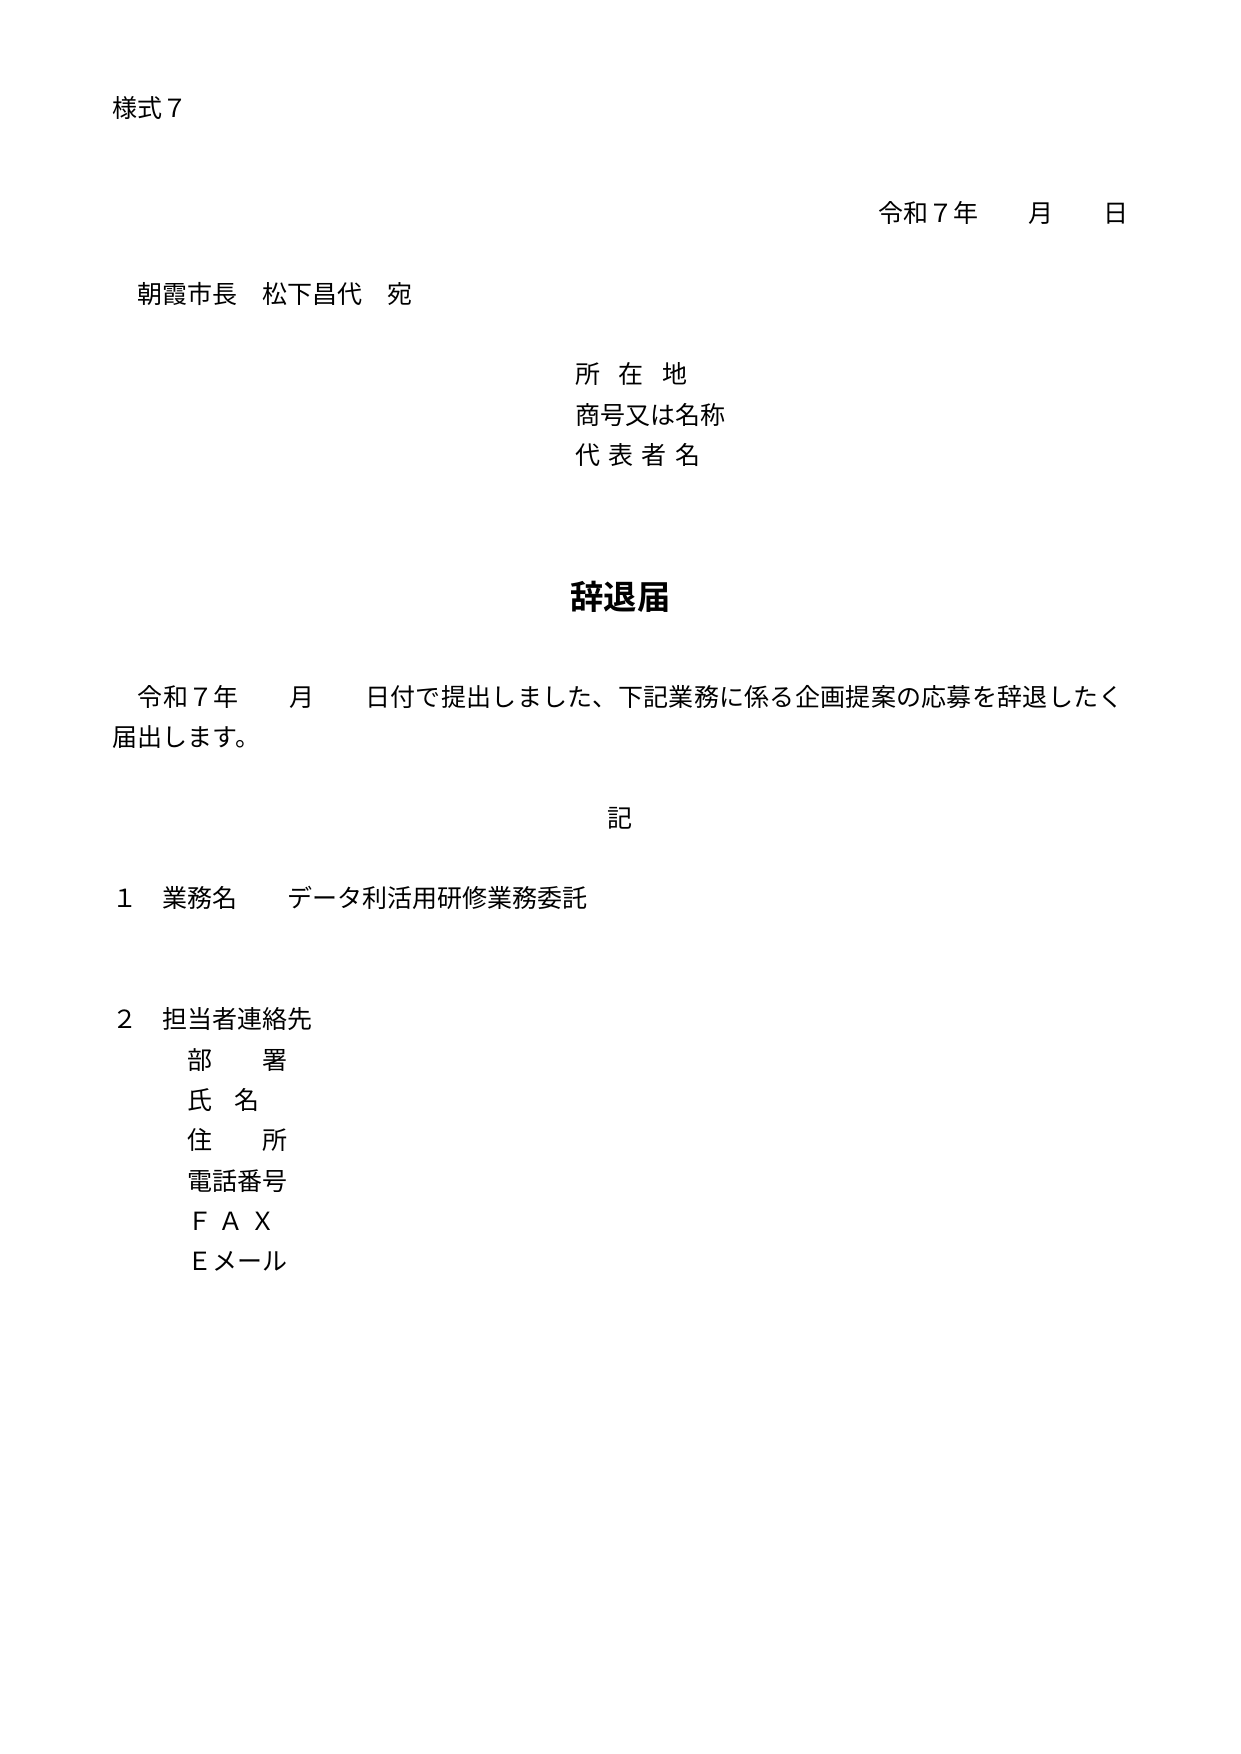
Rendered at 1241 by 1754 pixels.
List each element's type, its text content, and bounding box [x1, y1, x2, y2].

text 部 署 [112, 1038, 1128, 1078]
text 代表者名 [112, 433, 1128, 474]
text 辞退届 [112, 554, 1128, 635]
text 商号又は名称 [112, 393, 1128, 433]
text 電話番号 [112, 1159, 1128, 1199]
text 朝霞市長 松下昌代 宛 [112, 272, 1128, 313]
text ２ 担当者連絡先 [112, 998, 1128, 1038]
text Ｅメール [112, 1240, 1128, 1280]
text 所在地 [112, 353, 1128, 393]
text 令和７年 月 日 [112, 192, 1128, 232]
text 氏 名 [112, 1078, 1128, 1119]
text ＦＡＸ [112, 1199, 1128, 1240]
text 令和７年 月 日付で提出しました、下記業務に係る企画提案の応募を辞退したく届出します。 [112, 675, 1128, 756]
text 住 所 [112, 1119, 1128, 1159]
subtitle 記 [112, 796, 1128, 837]
text １ 業務名 データ利活用研修業務委託 [112, 877, 1128, 917]
